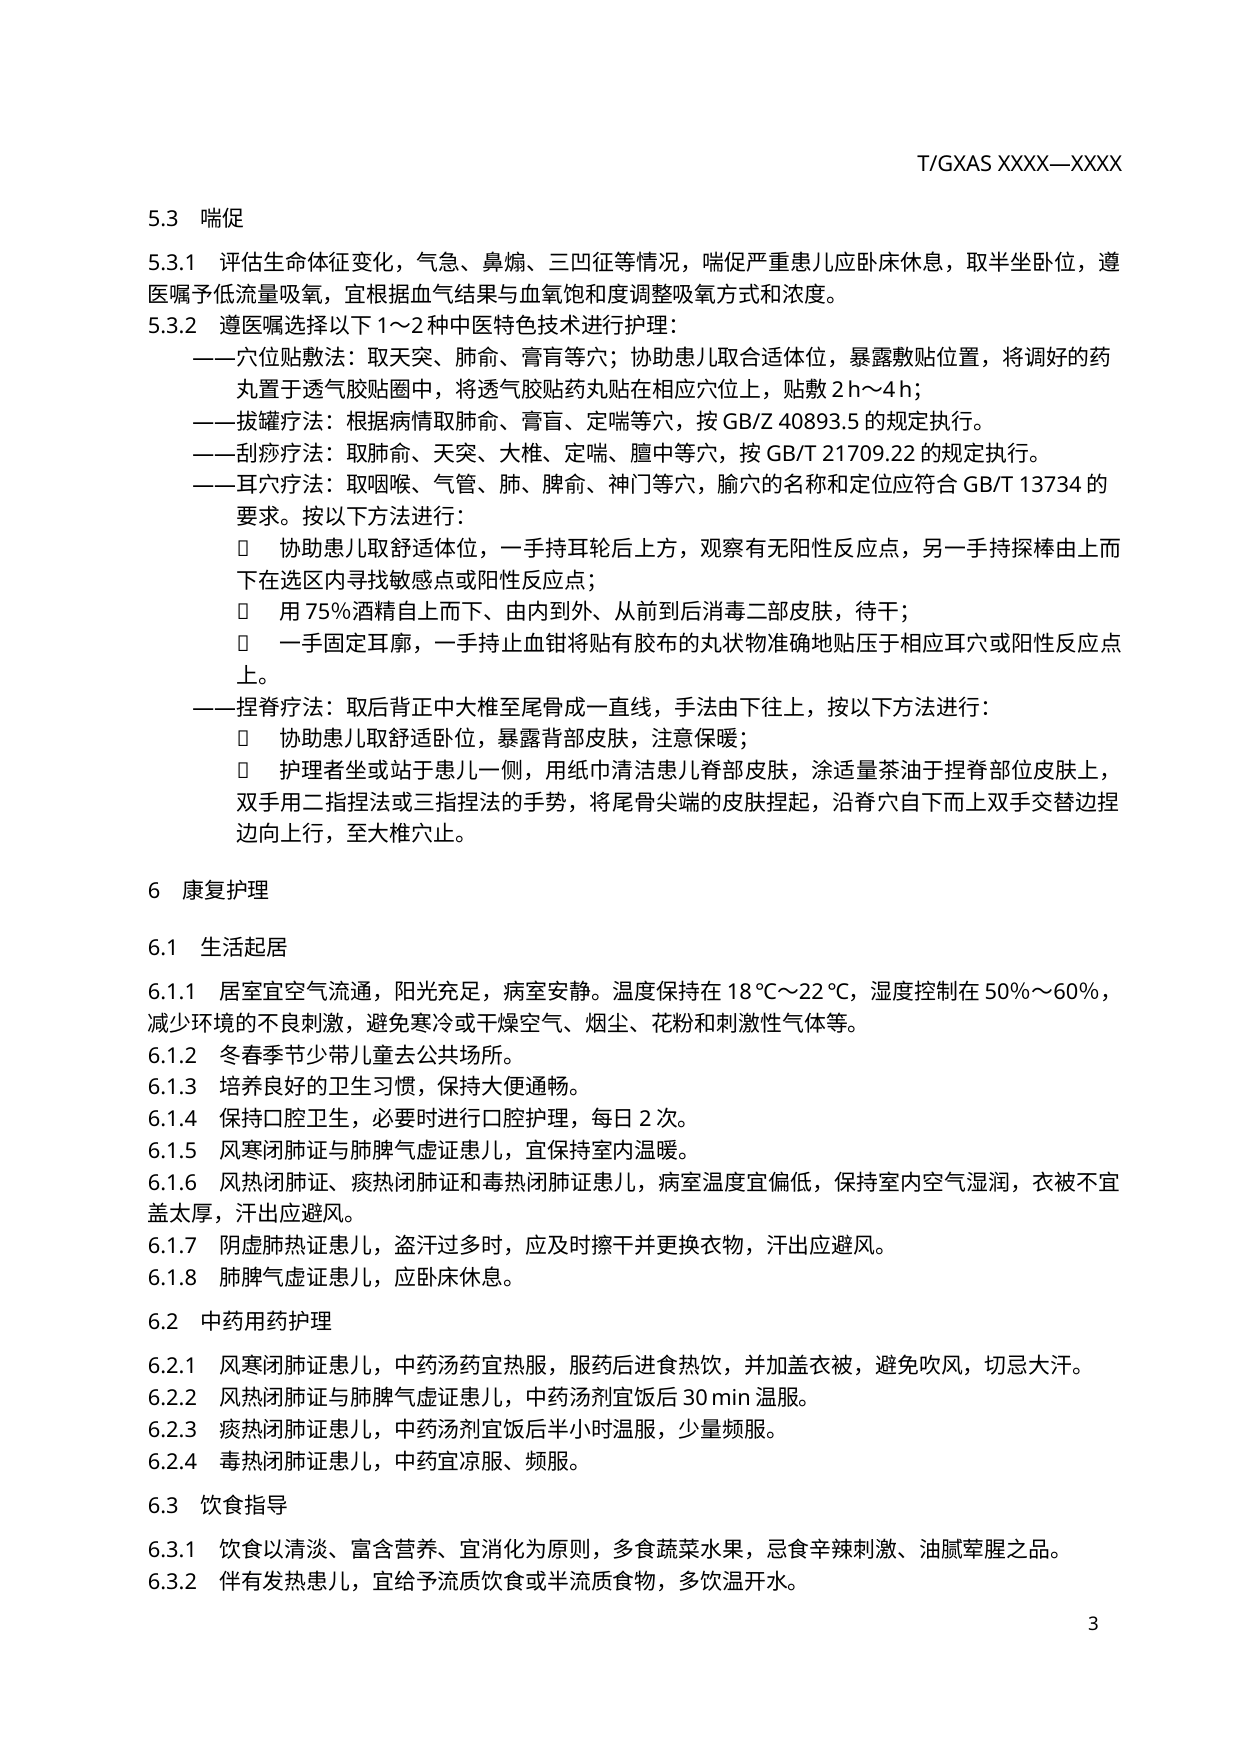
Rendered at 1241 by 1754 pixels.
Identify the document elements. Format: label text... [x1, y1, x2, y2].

text 协助患儿取舒适卧位，暴露背部皮肤，注意保暖； [236, 721, 1122, 753]
text 康复护理 [148, 873, 1122, 905]
text 风热闭肺证与肺脾气虚证患儿，中药汤剂宜饭后30 min温服。 [148, 1380, 1122, 1412]
text 冬春季节少带儿童去公共场所。 [148, 1038, 1122, 1069]
text 一手固定耳廓，一手持止血钳将贴有胶布的丸状物准确地贴压于相应耳穴或阳性反应点上。 [236, 626, 1122, 689]
text 刮痧疗法：取肺俞、天突、大椎、定喘、膻中等穴，按GB/T 21709.22的规定执行。 [192, 436, 1122, 467]
text 毒热闭肺证患儿，中药宜凉服、频服。 [148, 1444, 1122, 1476]
text 穴位贴敷法：取天突、肺俞、膏肓等穴；协助患儿取合适体位，暴露敷贴位置，将调好的药丸置于透气胶贴圈中，将透气胶贴药丸贴在相应穴位上，贴敷2 h～4 h； [192, 340, 1122, 404]
text 培养良好的卫生习惯，保持大便通畅。 [148, 1069, 1122, 1101]
text 捏脊疗法：取后背正中大椎至尾骨成一直线，手法由下往上，按以下方法进行： [192, 689, 1122, 721]
text 生活起居 [148, 930, 1122, 962]
text 伴有发热患儿，宜给予流质饮食或半流质食物，多饮温开水。 [148, 1564, 1122, 1596]
text 中药用药护理 [148, 1304, 1122, 1336]
text 遵医嘱选择以下1～2种中医特色技术进行护理： [148, 308, 1122, 340]
text 风热闭肺证、痰热闭肺证和毒热闭肺证患儿，病室温度宜偏低，保持室内空气湿润，衣被不宜盖太厚，汗出应避风。 [148, 1165, 1122, 1228]
text 护理者坐或站于患儿一侧，用纸巾清洁患儿脊部皮肤，涂适量茶油于捏脊部位皮肤上，双手用二指捏法或三指捏法的手势，将尾骨尖端的皮肤捏起，沿脊穴自下而上双手交替边捏边向上行，至大椎穴止。 [236, 753, 1122, 848]
text 协助患儿取舒适体位，一手持耳轮后上方，观察有无阳性反应点，另一手持探棒由上而下在选区内寻找敏感点或阳性反应点； [236, 531, 1122, 594]
text 肺脾气虚证患儿，应卧床休息。 [148, 1260, 1122, 1292]
text 保持口腔卫生，必要时进行口腔护理，每日2次。 [148, 1101, 1122, 1133]
text 风寒闭肺证患儿，中药汤药宜热服，服药后进食热饮，并加盖衣被，避免吹风，切忌大汗。 [148, 1348, 1122, 1380]
text 痰热闭肺证患儿，中药汤剂宜饭后半小时温服，少量频服。 [148, 1412, 1122, 1444]
text 风寒闭肺证与肺脾气虚证患儿，宜保持室内温暖。 [148, 1133, 1122, 1165]
text 饮食以清淡、富含营养、宜消化为原则，多食蔬菜水果，忌食辛辣刺激、油腻荤腥之品。 [148, 1532, 1122, 1564]
text 用75％酒精自上而下、由内到外、从前到后消毒二部皮肤，待干； [236, 594, 1122, 626]
text 饮食指导 [148, 1488, 1122, 1520]
text 阴虚肺热证患儿，盗汗过多时，应及时擦干并更换衣物，汗出应避风。 [148, 1228, 1122, 1260]
text 评估生命体征变化，气急、鼻煽、三凹征等情况，喘促严重患儿应卧床休息，取半坐卧位，遵医嘱予低流量吸氧，宜根据血气结果与血氧饱和度调整吸氧方式和浓度。 [148, 245, 1122, 308]
text 居室宜空气流通，阳光充足，病室安静。温度保持在18 ℃～22 ℃，湿度控制在50％～60％，减少环境的不良刺激，避免寒冷或干燥空气、烟尘、花粉和刺激性气体等。 [148, 974, 1122, 1038]
text 拔罐疗法：根据病情取肺俞、膏盲、定喘等穴，按GB/Z 40893.5的规定执行。 [192, 404, 1122, 436]
text 耳穴疗法：取咽喉、气管、肺、脾俞、神门等穴，腧穴的名称和定位应符合GB/T 13734的要求。按以下方法进行： [192, 467, 1122, 531]
text 喘促 [148, 201, 1122, 233]
